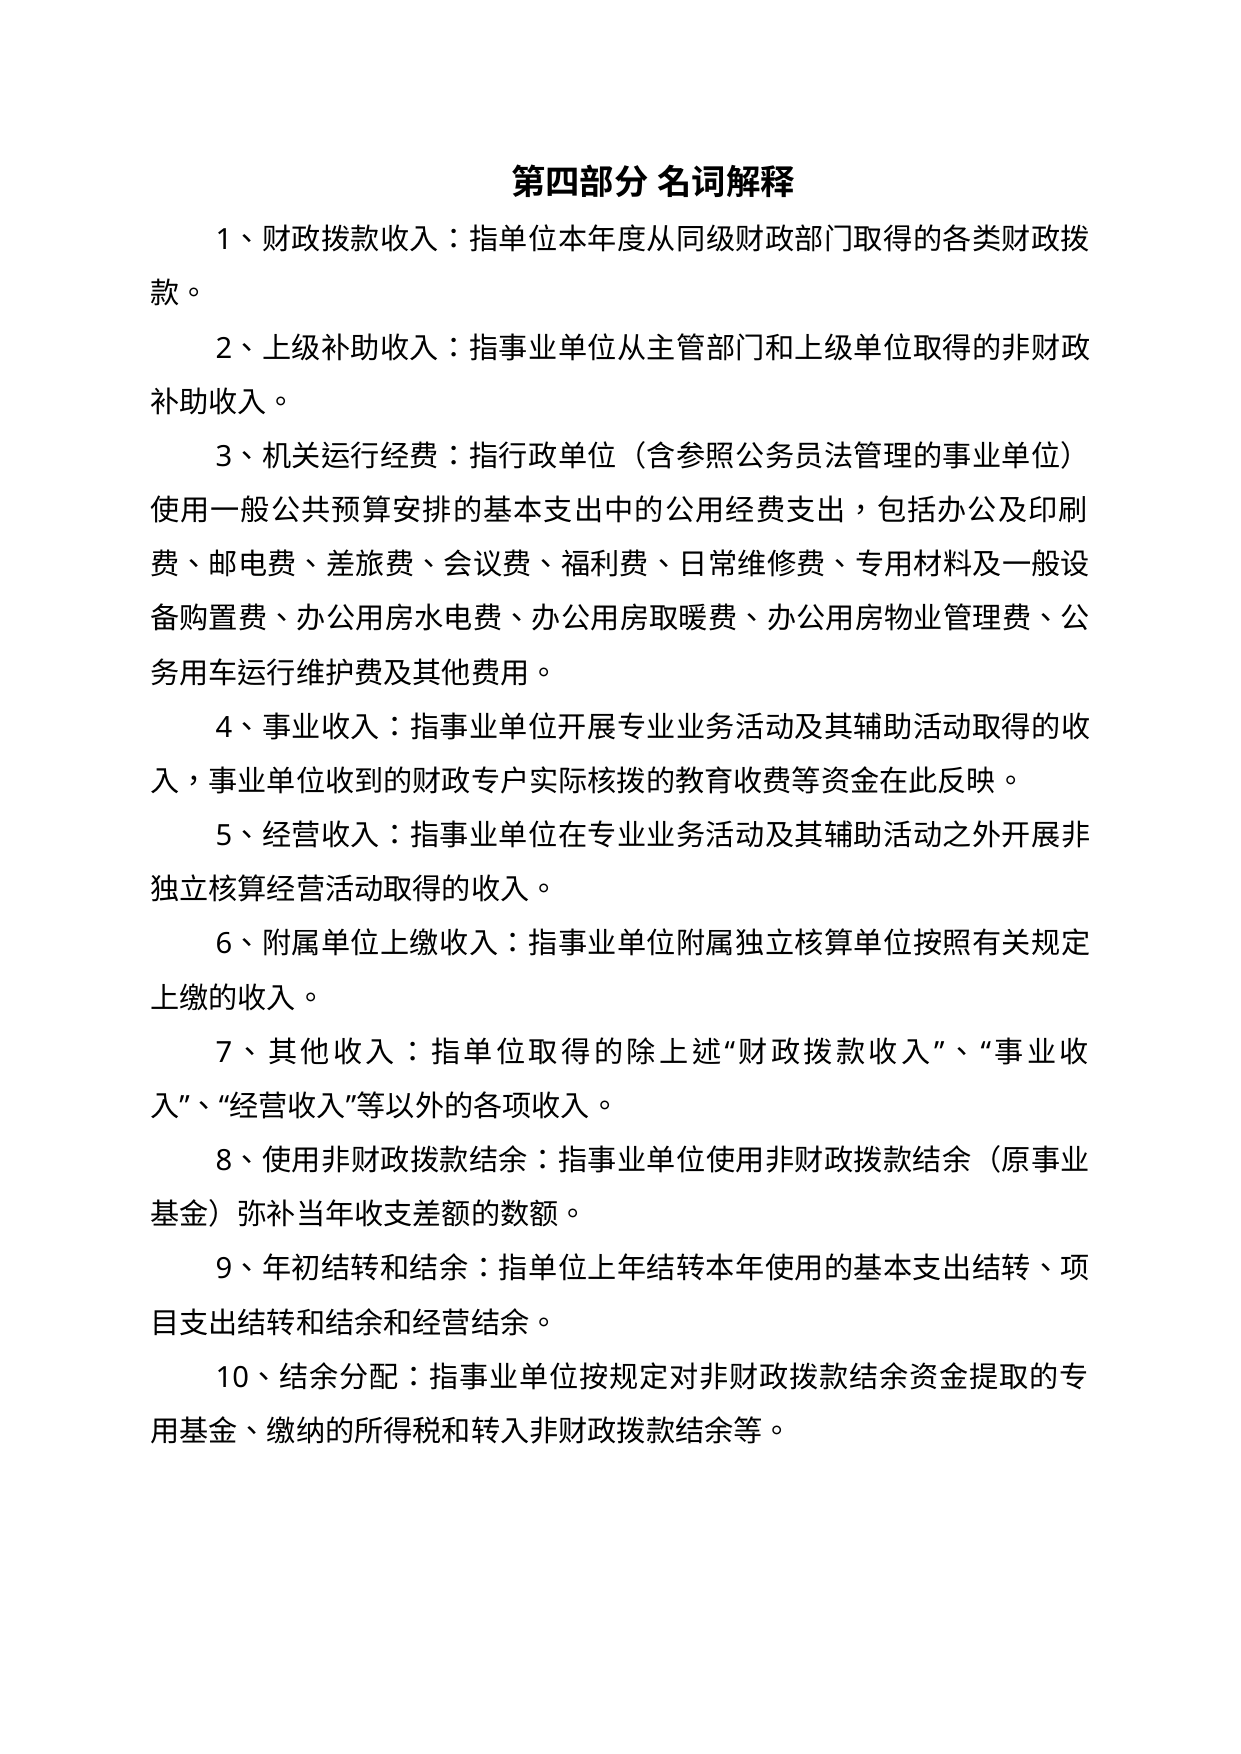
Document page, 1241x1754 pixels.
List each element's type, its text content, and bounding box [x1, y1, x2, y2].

text 2、上级补助收入：指事业单位从主管部门和上级单位取得的非财政补助收入。 [150, 312, 1090, 421]
text 9、年初结转和结余：指单位上年结转本年使用的基本支出结转、项目支出结转和结余和经营结余。 [150, 1233, 1090, 1342]
text 10、结余分配：指事业单位按规定对非财政拨款结余资金提取的专用基金、缴纳的所得税和转入非财政拨款结余等。 [150, 1342, 1090, 1450]
text 7、其他收入：指单位取得的除上述“财政拨款收入”、“事业收入”、“经营收入”等以外的各项收入。 [150, 1017, 1090, 1125]
text 3、机关运行经费：指行政单位（含参照公务员法管理的事业单位）使用一般公共预算安排的基本支出中的公用经费支出，包括办公及印刷费、邮电费、差旅费、会议费、福利费、日常维修费、专用材料及一般设备购置费、办公用房水电费、办公用房取暖费、办公用房物业管理费、公务用车运行维护费及其他费用。 [150, 421, 1090, 692]
text 4、事业收入：指事业单位开展专业业务活动及其辅助活动取得的收入，事业单位收到的财政专户实际核拨的教育收费等资金在此反映。 [150, 692, 1090, 800]
text 第四部分 名词解释 [150, 150, 1090, 204]
text 5、经营收入：指事业单位在专业业务活动及其辅助活动之外开展非独立核算经营活动取得的收入。 [150, 800, 1090, 908]
text 8、使用非财政拨款结余：指事业单位使用非财政拨款结余（原事业基金）弥补当年收支差额的数额。 [150, 1125, 1090, 1233]
text 6、附属单位上缴收入：指事业单位附属独立核算单位按照有关规定上缴的收入。 [150, 908, 1090, 1017]
text 1、财政拨款收入：指单位本年度从同级财政部门取得的各类财政拨款。 [150, 204, 1090, 312]
